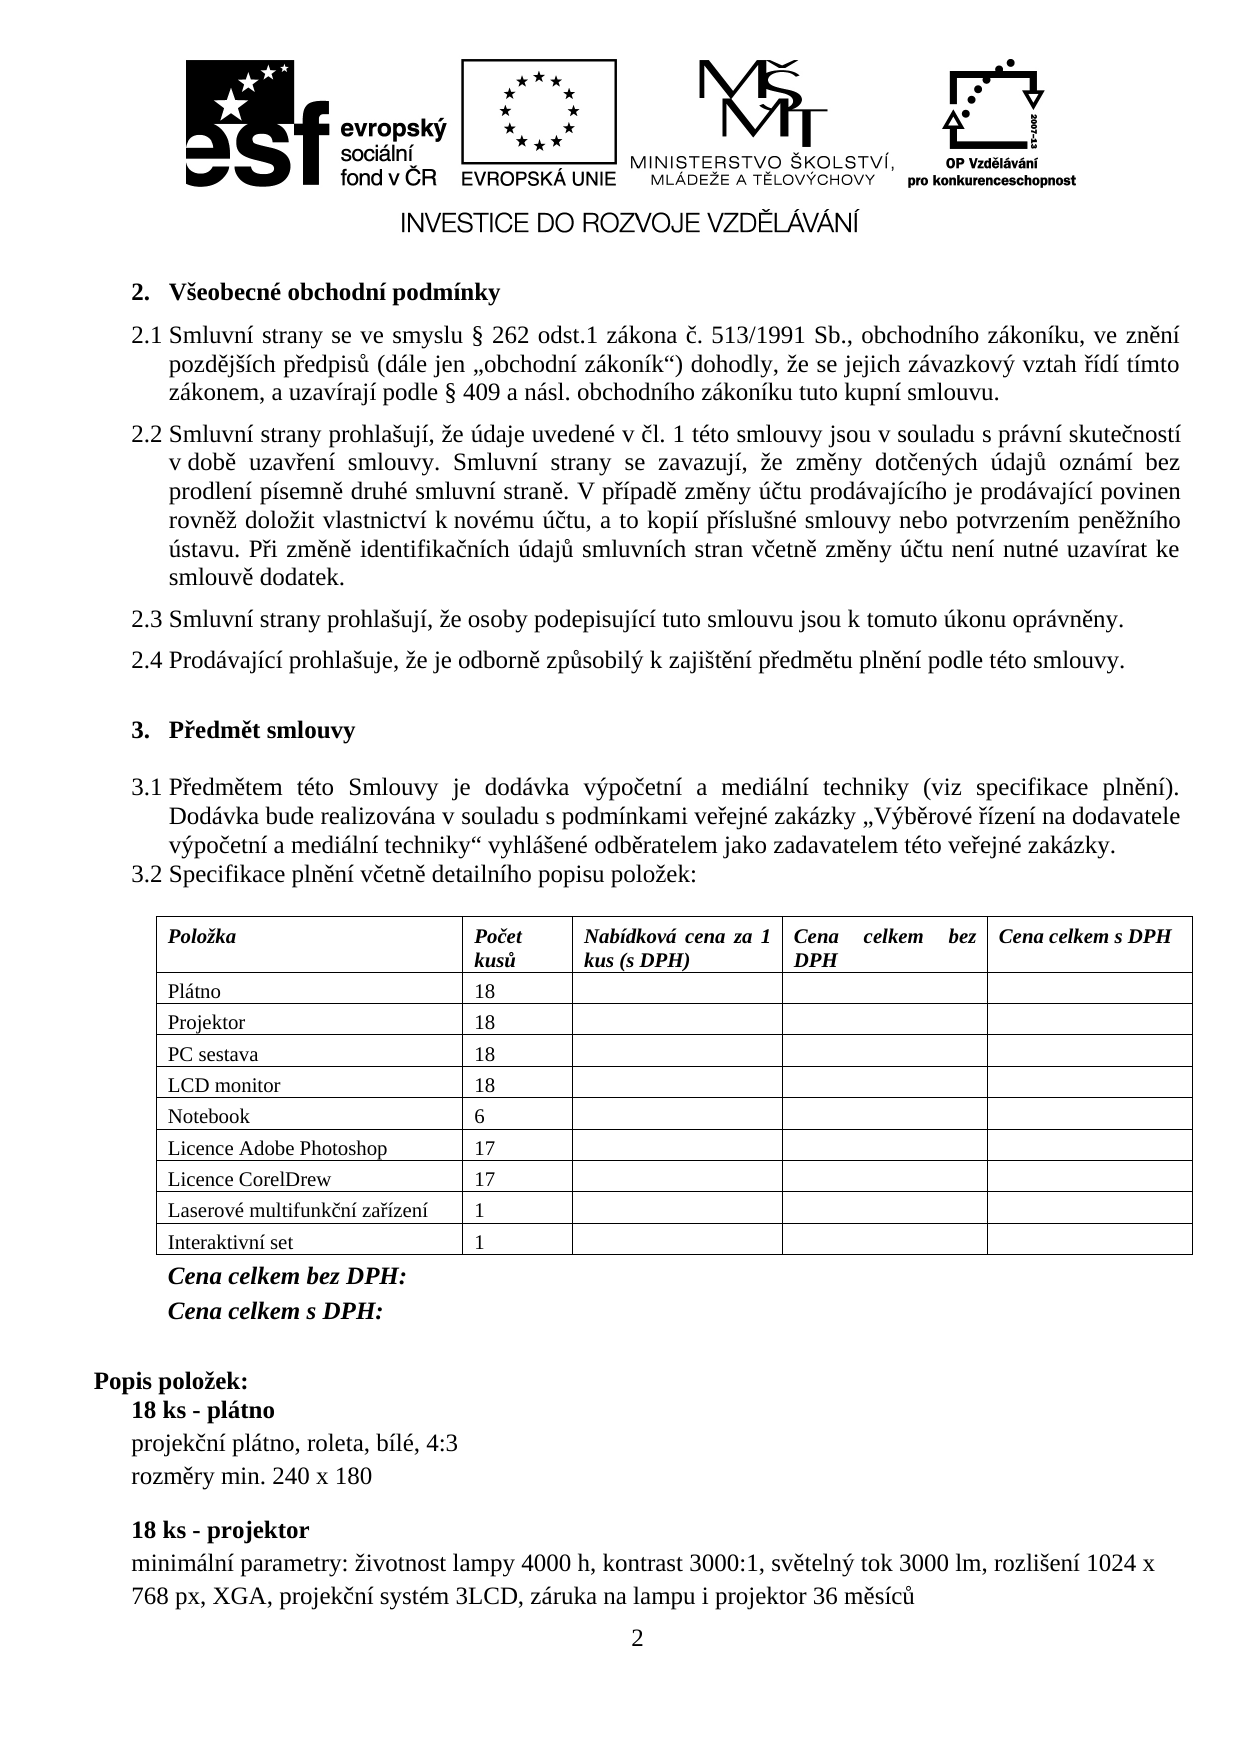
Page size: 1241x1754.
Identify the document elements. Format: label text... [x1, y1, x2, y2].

table_cell [988, 1192, 1192, 1222]
table_cell Licence Adobe Photoshop [157, 1130, 462, 1160]
list Všeobecné obchodní podmínky [131, 277, 1181, 306]
table_cell Notebook [157, 1098, 462, 1128]
table_cell PC sestava [157, 1035, 462, 1066]
table_cell 1 [463, 1192, 572, 1222]
table_cell Laserové multifunkční zařízení [157, 1192, 462, 1222]
table_cell LCD monitor [157, 1067, 462, 1097]
list Smluvní strany se ve smyslu § 262 odst.1 zákona č. 513/1991 Sb., obchodního zákoníku, ve znění pozdějších předpisů (dále jen „obchodní zákoník“) dohodly, že se jejich závazkový vztah řídí tímto zákonem, a uzavírají podle § násl. obchodního zákoníku tuto kupní smlouvu. [131, 320, 1181, 406]
table_cell [783, 1161, 987, 1191]
table_cell 18 [463, 1035, 572, 1066]
table_cell [573, 1224, 782, 1254]
table_cell 18 [463, 1004, 572, 1034]
table_cell 17 [463, 1161, 572, 1191]
table_header Nabídková cena za 1 kus (s DPH) [573, 917, 782, 972]
table_cell Plátno [157, 973, 462, 1003]
table_cell Interaktivní set [157, 1224, 462, 1254]
table_cell [988, 973, 1192, 1003]
picture [138, 19, 1137, 264]
table_cell 6 [463, 1098, 572, 1128]
table_cell [573, 973, 782, 1003]
table_cell [988, 1224, 1192, 1254]
table_cell [988, 1067, 1192, 1097]
list Předmětem této Smlouvy je dodávka výpočetní a mediální techniky (viz specifikace plnění). Dodávka bude realizována v souladu s podmínkami veřejné zakázky „Výběrové řízení na dodavatele výpočetní a mediální techniky“ vyhlášené odběratelem jako zadavatelem této veřejné zakázky. [131, 772, 1181, 859]
table_header Počet kusů [463, 917, 572, 972]
table_cell [783, 1192, 987, 1222]
table_cell [988, 1130, 1192, 1160]
table_header Položka [157, 917, 462, 972]
table_cell [783, 1035, 987, 1066]
list Předmět smlouvy [131, 715, 1181, 744]
text 18 ks - plátno projekční plátno, roleta, bílé, 4:3 rozměry min. 240 x 180 [131, 1395, 1181, 1490]
table_cell [988, 1004, 1192, 1034]
table_cell 17 [463, 1130, 572, 1160]
list Prodávající prohlašuje, že je odborně způsobilý k zajištění předmětu plnění podle této smlouvy. [131, 645, 1181, 674]
table_cell Licence CorelDrew [157, 1161, 462, 1191]
table_cell [573, 1035, 782, 1066]
table_cell [988, 1035, 1192, 1066]
table_cell [783, 1130, 987, 1160]
table_cell 18 [463, 1067, 572, 1097]
table_cell [573, 1161, 782, 1191]
text Popis položek: [94, 1366, 1181, 1395]
table_cell Projektor [157, 1004, 462, 1034]
table_cell [573, 1004, 782, 1034]
text Cena celkem bez DPH: [168, 1261, 1181, 1290]
table_cell 18 [463, 973, 572, 1003]
text Cena celkem s DPH: [168, 1296, 1181, 1325]
table_cell [573, 1098, 782, 1128]
table_cell [573, 1130, 782, 1160]
table_cell [783, 1067, 987, 1097]
table_header Cena celkem s DPH [988, 917, 1192, 972]
table_header Cena celkem bez DPH [783, 917, 987, 972]
table_cell [783, 1224, 987, 1254]
table_cell 1 [463, 1224, 572, 1254]
list Smluvní strany prohlašují, že osoby podepisující tuto smlouvu jsou k tomuto úkonu oprávněny. [131, 604, 1181, 632]
table_cell [783, 1004, 987, 1034]
text 18 ks - projektor minimální parametry: životnost lampy 4000 h, kontrast 3000:1, světelný tok 3000 lm, rozlišení 1024 x 768 px, XGA, projekční systém 3LCD, záruka na lampu i projektor 36 měsíců [131, 1515, 1181, 1609]
list Specifikace plnění včetně detailního popisu položek: [131, 859, 1181, 887]
list Smluvní strany prohlašují, že údaje uvedené v čl. 1 této smlouvy jsou v souladu s právní skutečností v době uzavření smlouvy. Smluvní strany se zavazují, že změny dotčených údajů oznámí bez prodlení písemně druhé smluvní straně. V případě změny účtu prodávajícího je prodávající povinen rovněž doložit vlastnictví k novému účtu, a to kopií příslušné smlouvy nebo potvrzením peněžního ústavu. Při změně identifikačních údajů smluvních stran včetně změny účtu není nutné uzavírat ke smlouvě dodatek. [131, 419, 1181, 591]
table_cell [988, 1161, 1192, 1191]
table_cell [783, 973, 987, 1003]
table_cell [573, 1192, 782, 1222]
table_cell [573, 1067, 782, 1097]
table_cell [988, 1098, 1192, 1128]
table_cell [783, 1098, 987, 1128]
